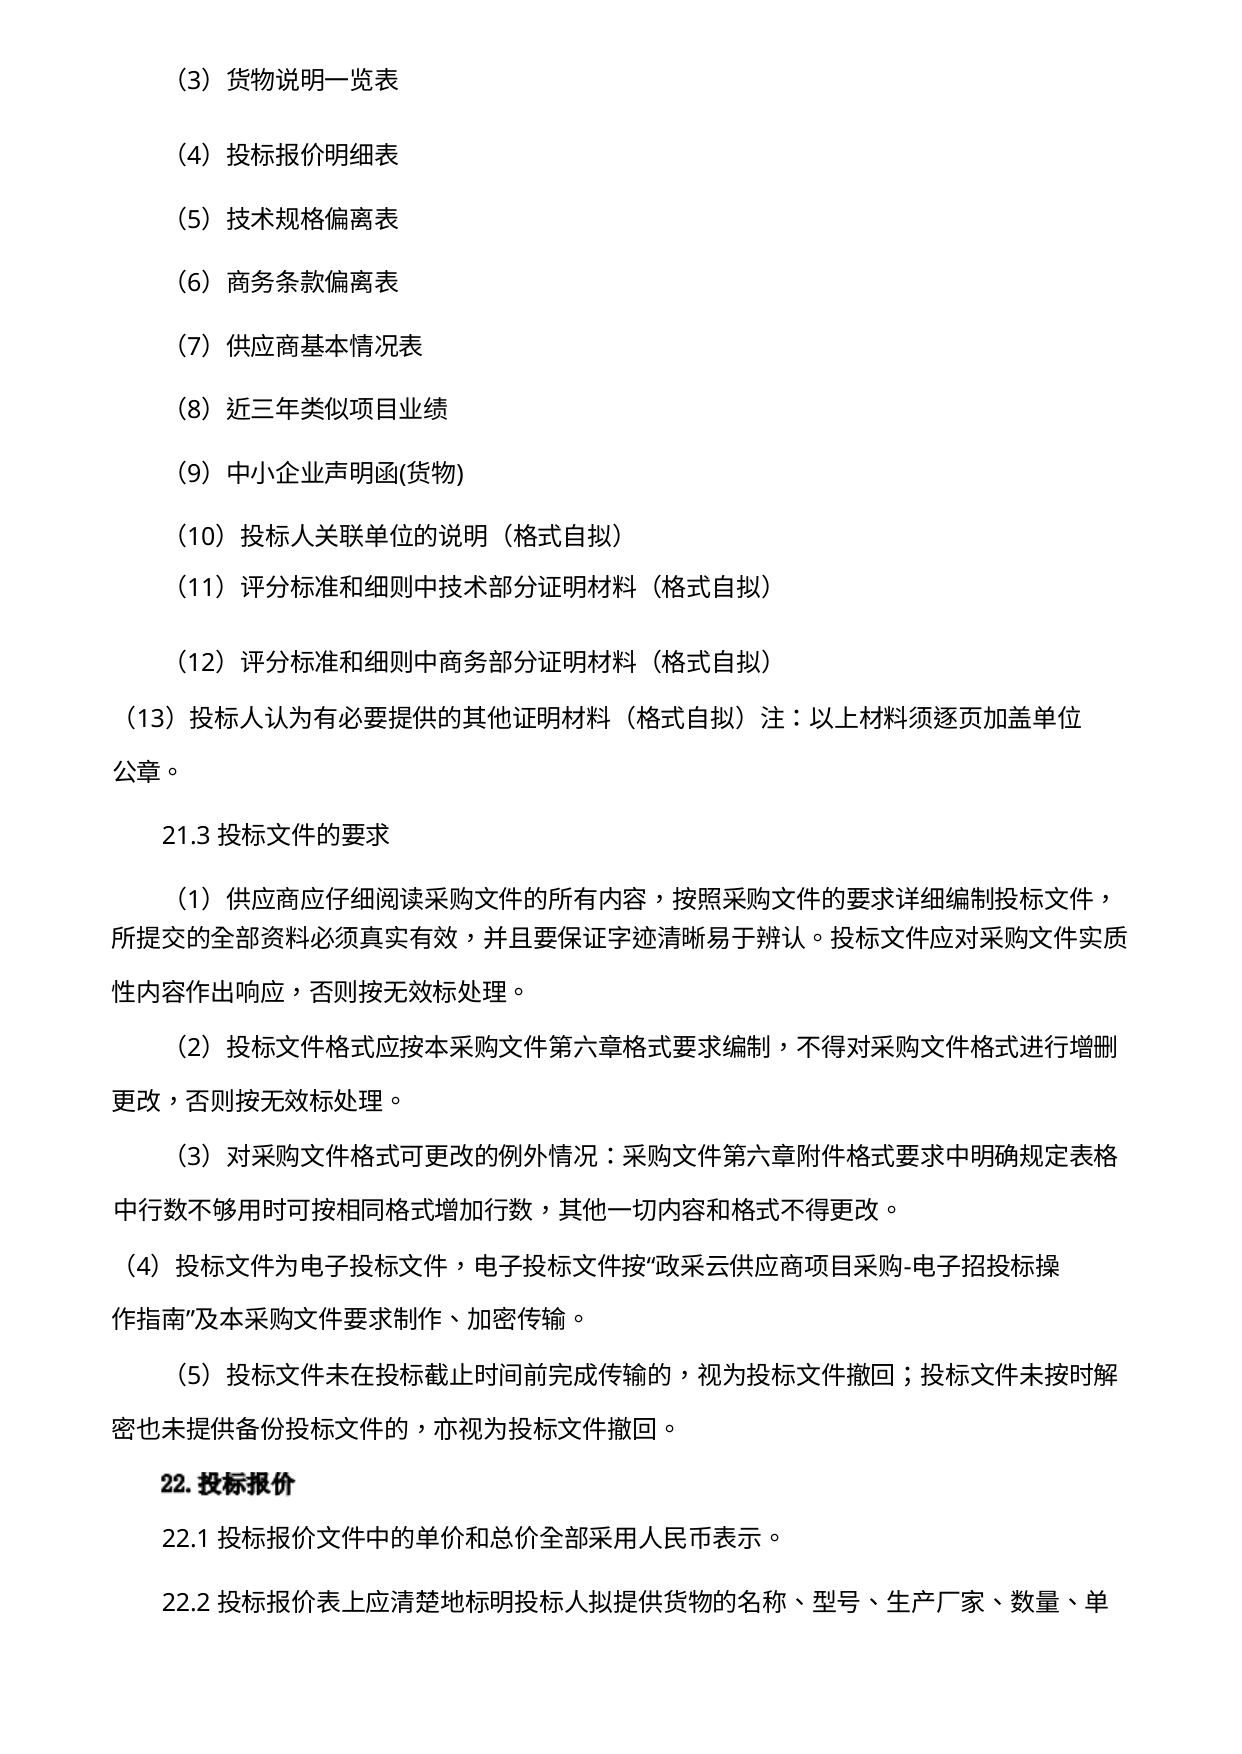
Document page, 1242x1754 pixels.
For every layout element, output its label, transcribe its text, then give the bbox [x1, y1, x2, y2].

text （13）投标人认为有必要提供的其他证明材料（格式自拟）注：以上材料须逐页加盖单位 [111, 711, 1130, 756]
text （9）中小企业声明函(货物) [162, 457, 1130, 488]
text 作指南”及本采购文件要求制作、加密传输。 [111, 1304, 1130, 1335]
text （6）商务条款偏离表 [162, 267, 1130, 298]
text （2）投标文件格式应按本采购文件第六章格式要求编制，不得对采购文件格式进行增删 [162, 1040, 1130, 1085]
text （4）投标报价明细表 [162, 140, 1130, 171]
picture [160, 1472, 297, 1497]
text （7）供应商基本情况表 [162, 330, 1130, 361]
text （3）货物说明一览表 [162, 77, 1130, 140]
text （5）技术规格偏离表 [162, 203, 1130, 234]
text 22.2 投标报价表上应清楚地标明投标人拟提供货物的名称、型号、生产厂家、数量、单 [162, 1587, 1130, 1617]
text （8）近三年类似项目业绩 [162, 394, 1130, 425]
text 21.3 投标文件的要求 [162, 820, 1130, 851]
text 中行数不够用时可按相同格式增加行数，其他一切内容和格式不得更改。 [114, 1195, 1130, 1226]
text 密也未提供备份投标文件的，亦视为投标文件撤回。 [111, 1413, 1130, 1444]
text （11）评分标准和细则中技术部分证明材料（格式自拟） [162, 584, 1130, 647]
text （4）投标文件为电子投标文件，电子投标文件按“政采云供应商项目采购-电子招投标操 [111, 1258, 1130, 1304]
text 更改，否则按无效标处理。 [112, 1086, 1130, 1116]
text （1）供应商应仔细阅读采购文件的所有内容，按照采购文件的要求详细编制投标文件， [162, 883, 1130, 914]
text 所提交的全部资料必须真实有效，并且要保证字迹清晰易于辨认。投标文件应对采购文件实质 [111, 931, 1130, 976]
text （3）对采购文件格式可更改的例外情况：采购文件第六章附件格式要求中明确规定表格 [162, 1149, 1130, 1195]
text 公章。 [112, 756, 1130, 787]
text 性内容作出响应，否则按无效标处理。 [112, 976, 1130, 1007]
text （5）投标文件未在投标截止时间前完成传输的，视为投标文件撤回；投标文件未按时解 [162, 1368, 1130, 1413]
text 22.1 投标报价文件中的单价和总价全部采用人民币表示。 [162, 1523, 1130, 1554]
text （10）投标人关联单位的说明（格式自拟） [162, 521, 1130, 552]
text （12）评分标准和细则中商务部分证明材料（格式自拟） [162, 647, 1130, 678]
